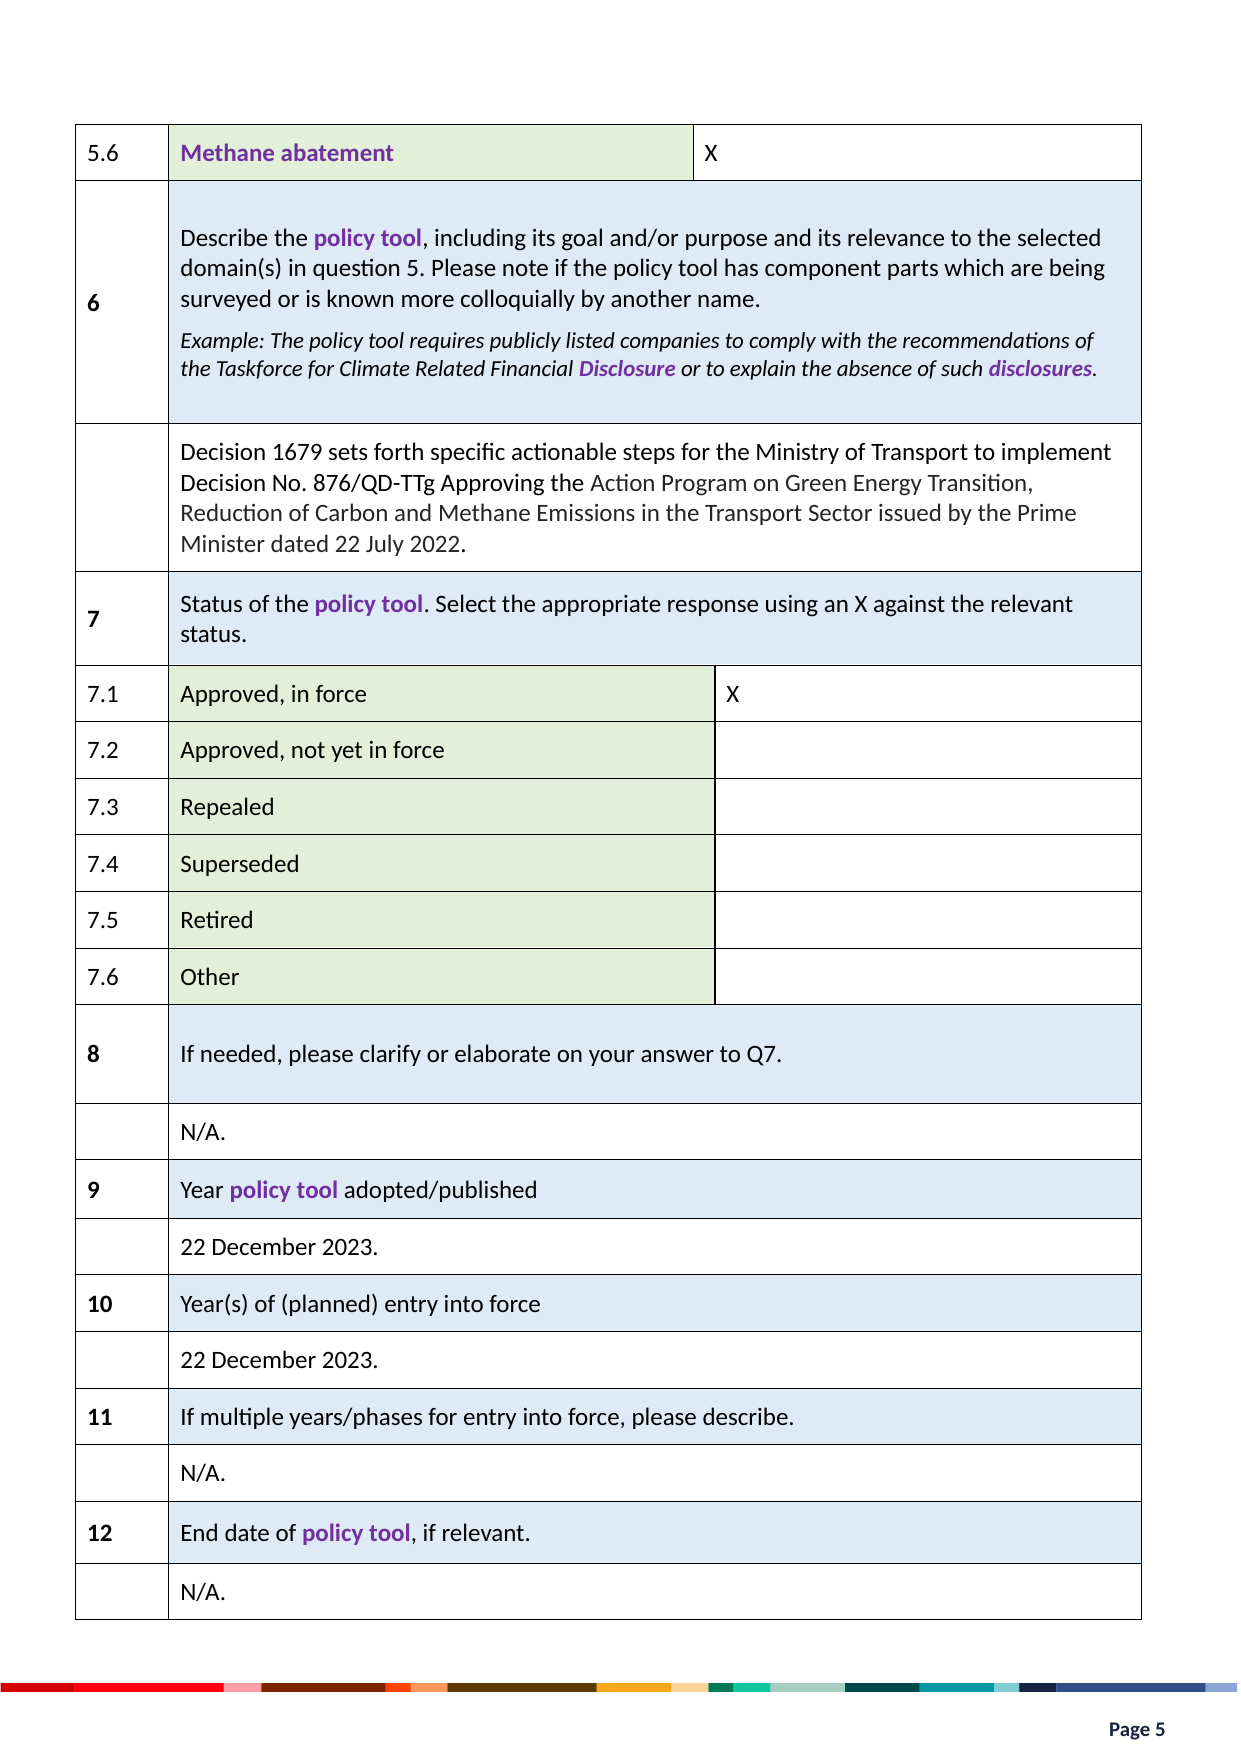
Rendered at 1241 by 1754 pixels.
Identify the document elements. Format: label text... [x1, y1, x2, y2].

table_cell 8 [76, 1005, 168, 1103]
table_cell 7.2 [76, 722, 168, 778]
table_cell [76, 1445, 168, 1501]
table_cell Methane abatement [169, 125, 693, 180]
table_cell 7 [76, 572, 168, 664]
table_cell 11 [76, 1389, 168, 1444]
table_cell X [694, 125, 1141, 180]
table_cell 6 [76, 181, 168, 423]
picture [0, 1683, 1236, 1692]
table_cell If multiple years/phases for entry into force, please describe. [169, 1389, 1141, 1444]
table_cell [716, 949, 1141, 1004]
table_cell [716, 779, 1141, 834]
table_cell 7.5 [76, 892, 168, 947]
table_cell Approved, in force [169, 666, 714, 721]
table_cell Status of the policy tool. Select the appropriate response using an X against the relevant status. [169, 572, 1141, 664]
table_cell If needed, please clarify or elaborate on your answer to Q7. [169, 1005, 1141, 1103]
table_cell N/A. [169, 1445, 1141, 1501]
table_cell Retired [169, 892, 714, 947]
table_cell 7.4 [76, 835, 168, 891]
table_cell [716, 892, 1141, 947]
table_cell 10 [76, 1275, 168, 1331]
table_cell Describe the policy tool, including its goal and/or purpose and its relevance to the selected domain(s) in question 5. Please note if the policy tool has component parts which are being surveyed or is known more colloquially by another name. Example: The policy tool requires publicly listed companies to comply with the recommendations of the Taskforce for Climate Related Financial Disclosure or to explain the absence of such disclosures. [169, 181, 1141, 423]
table_cell Repealed [169, 779, 714, 834]
table_cell 9 [76, 1160, 168, 1218]
table_cell [76, 424, 168, 571]
table_cell Superseded [169, 835, 714, 891]
table_cell [716, 835, 1141, 891]
table_cell 5.6 [76, 125, 168, 180]
table_cell 12 [76, 1502, 168, 1563]
table_cell Approved, not yet in force [169, 722, 714, 778]
table_cell 22 December 2023. [169, 1332, 1141, 1387]
table_cell Year(s) of (planned) entry into force [169, 1275, 1141, 1331]
table_cell 7.6 [76, 949, 168, 1004]
table_cell Decision 1679 sets forth specific actionable steps for the Ministry of Transport to implement Decision No. 876/QD-TTg Approving the Action Program on Green Energy Transition, Reduction of Carbon and Methane Emissions in the Transport Sector issued by the Prime Minister dated 22 July 2022. [169, 424, 1141, 571]
table_cell End date of policy tool, if relevant. [169, 1502, 1141, 1563]
table_cell 7.1 [76, 666, 168, 721]
table_cell [76, 1332, 168, 1387]
table_cell Year policy tool adopted/published [169, 1160, 1141, 1218]
table_cell X [716, 666, 1141, 721]
table_cell 7.3 [76, 779, 168, 834]
table_cell [716, 722, 1141, 778]
table_cell Other [169, 949, 714, 1004]
table_cell N/A. [169, 1564, 1141, 1619]
table_cell N/A. [169, 1104, 1141, 1159]
table_cell [76, 1564, 168, 1619]
table_cell 22 December 2023. [169, 1219, 1141, 1274]
table_cell [76, 1104, 168, 1159]
table_cell [76, 1219, 168, 1274]
